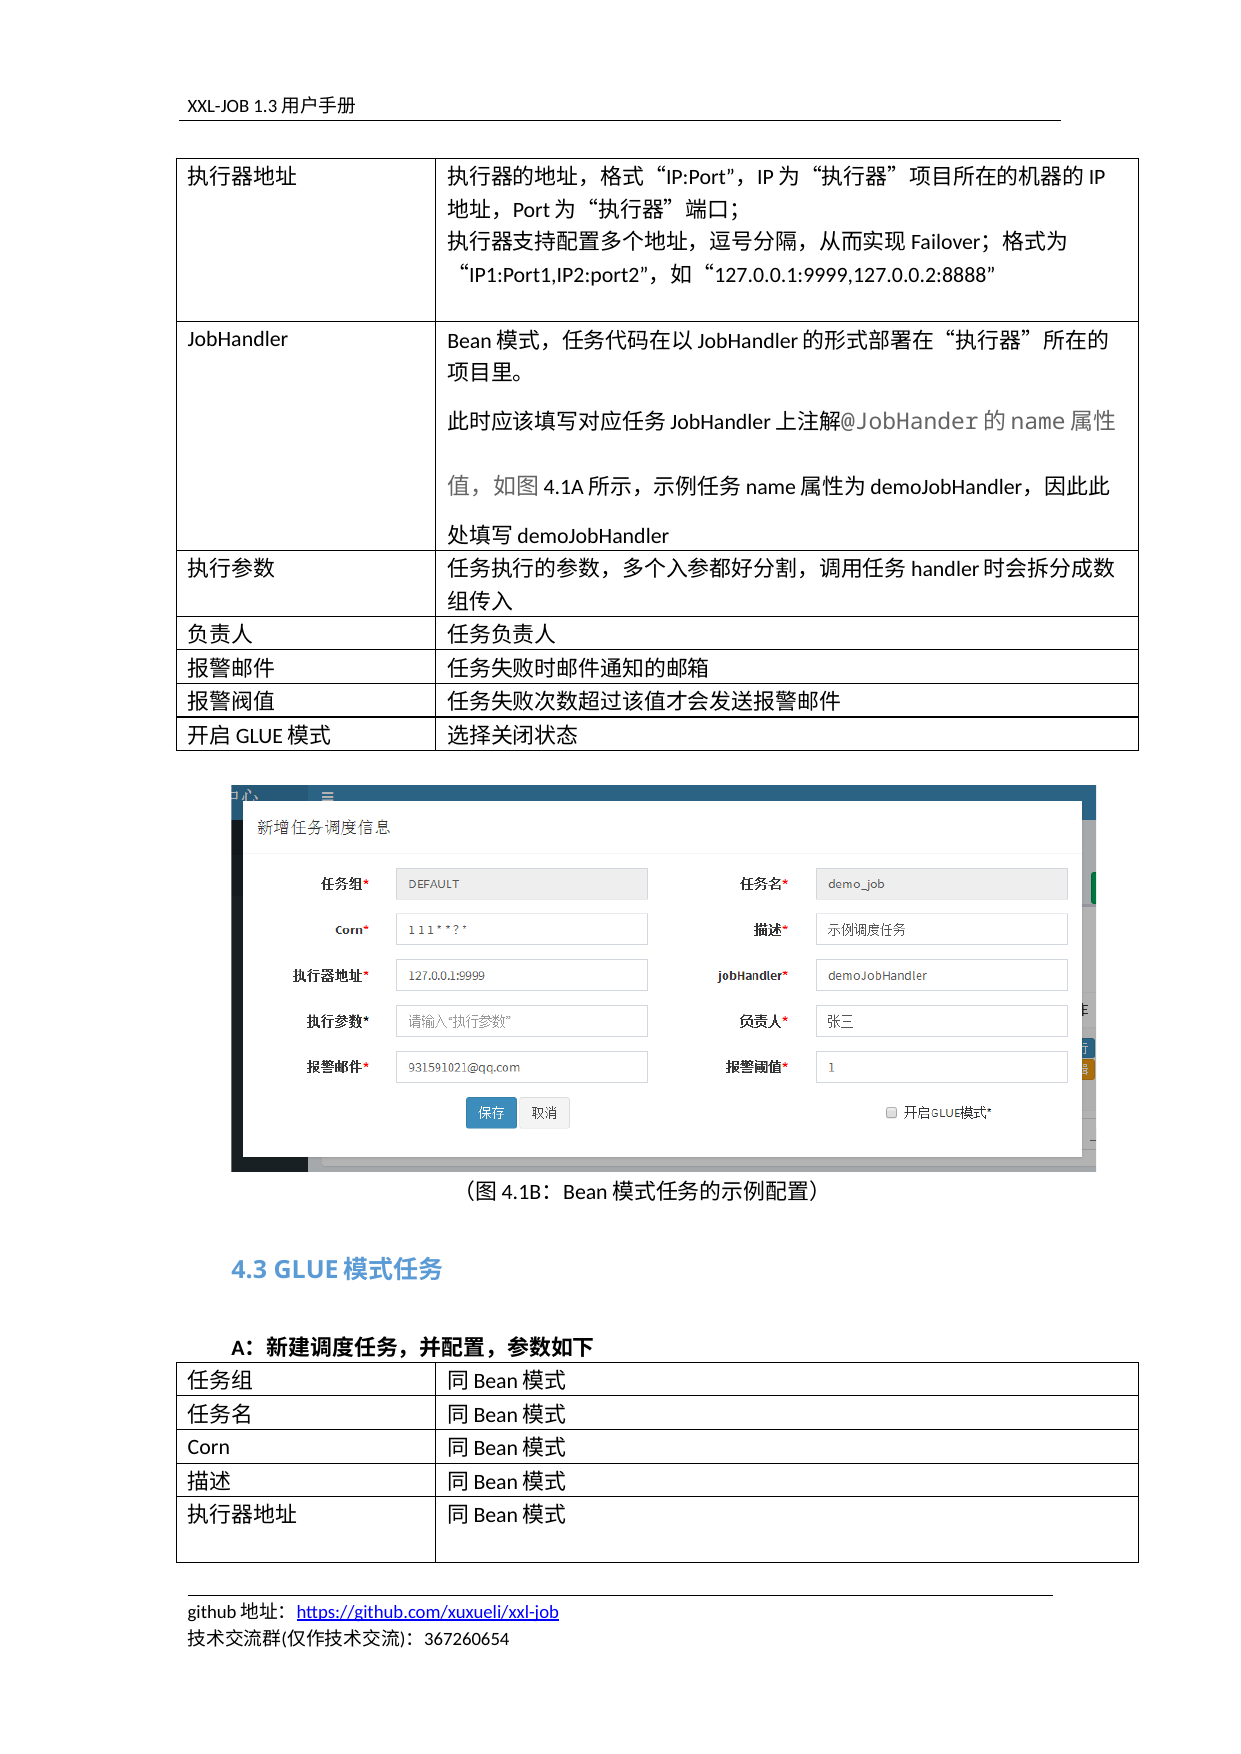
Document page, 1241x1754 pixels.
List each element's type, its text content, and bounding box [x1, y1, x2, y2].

table_cell Corn [177, 1430, 435, 1462]
table_cell 任务执行的参数，多个入参都好分割，调用任务handler时会拆分成数组传入 [436, 551, 1138, 616]
table_cell 执行器的地址，格式“IP:Port”，IP为“执行器”项目所在的机器的IP地址，Port为“执行器”端口； 执行器支持配置多个地址，逗号分隔，从而实现Failover；格式为“IP1:Port1,IP2:port2”，如“127.0.0.1:9999,127.0.0.2:8888” [436, 159, 1138, 321]
table_cell 执行器地址 [177, 1497, 435, 1562]
table_cell 任务负责人 [436, 617, 1138, 649]
table_cell 负责人 [177, 617, 435, 649]
table_cell 执行参数 [177, 551, 435, 616]
table_cell 同Bean模式 [436, 1396, 1138, 1429]
table_cell 开启GLUE模式 [177, 718, 435, 750]
table_cell 任务失败时邮件通知的邮箱 [436, 650, 1138, 683]
table_cell 同Bean模式 [436, 1464, 1138, 1496]
subtitle 4.3 GLUE模式任务 [187, 1235, 1053, 1300]
table_cell JobHandler [177, 322, 435, 550]
table_header 同Bean模式 [436, 1363, 1138, 1395]
table_header 任务组 [177, 1363, 435, 1395]
table_cell 同Bean模式 [436, 1430, 1138, 1462]
table_cell 任务名 [177, 1396, 435, 1429]
table_cell 选择关闭状态 [436, 718, 1138, 750]
text A：新建调度任务，并配置，参数如下 [187, 1329, 1053, 1362]
table_cell 报警阀值 [177, 684, 435, 716]
text （图4.1B：Bean模式任务的示例配置） [187, 1173, 1053, 1206]
table_cell Bean模式，任务代码在以JobHandler的形式部署在“执行器”所在的项目里。 此时应该填写对应任务JobHandler上注解@JobHander的name属性值，如图4.1A所示，示例任务name属性为demoJobHandler，因此此处填写demoJobHandler [436, 322, 1138, 550]
picture [231, 785, 1097, 1172]
table_cell 描述 [177, 1464, 435, 1496]
table_cell 任务失败次数超过该值才会发送报警邮件 [436, 684, 1138, 716]
table_cell 报警邮件 [177, 650, 435, 683]
table_cell 执行器地址 [177, 159, 435, 321]
table_cell 同Bean模式 [436, 1497, 1138, 1562]
